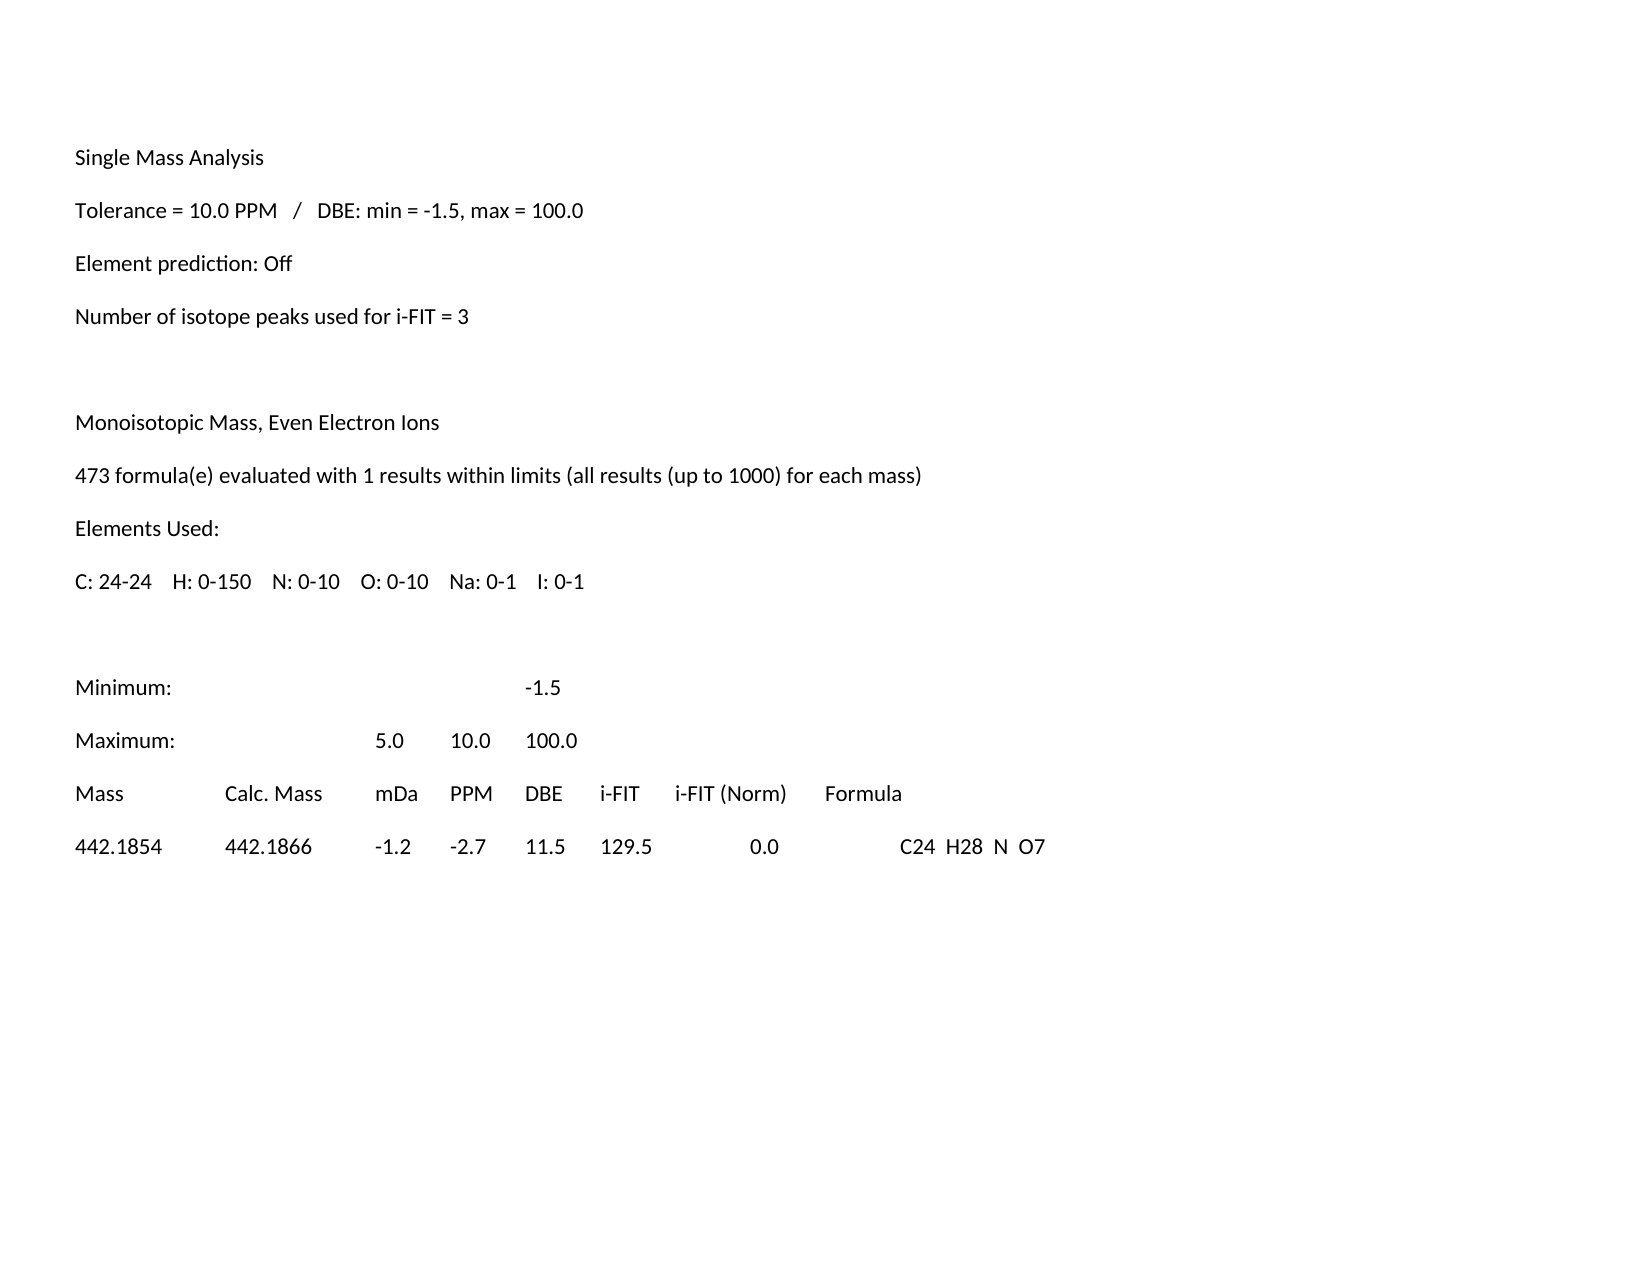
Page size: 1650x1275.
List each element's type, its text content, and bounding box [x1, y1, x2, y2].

text Minimum: -1.5 [75, 673, 1563, 701]
text Elements Used: [75, 514, 1563, 542]
text 442.1854 442.1866 -1.2 -2.7 11.5 129.5 0.0 C24 H28 N O7 [75, 832, 1563, 860]
text 473 formula(e) evaluated with 1 results within limits (all results (up to 1000) for each mass) [75, 461, 1563, 489]
text Number of isotope peaks used for i-FIT = 3 [75, 302, 1563, 330]
text Monoisotopic Mass, Even Electron Ions [75, 408, 1563, 436]
text C: 24-24 H: 0-150 N: 0-10 O: 0-10 Na: 0-1 I: 0-1 [75, 567, 1563, 595]
text Maximum: 5.0 10.0 100.0 [75, 726, 1563, 754]
text Element prediction: Off [75, 249, 1563, 277]
text Mass Calc. Mass mDa PPM DBE i-FIT i-FIT (Norm) Formula [75, 779, 1563, 807]
text Single Mass Analysis [75, 143, 1563, 171]
text Tolerance = 10.0 PPM / DBE: min = -1.5, max = 100.0 [75, 196, 1563, 224]
